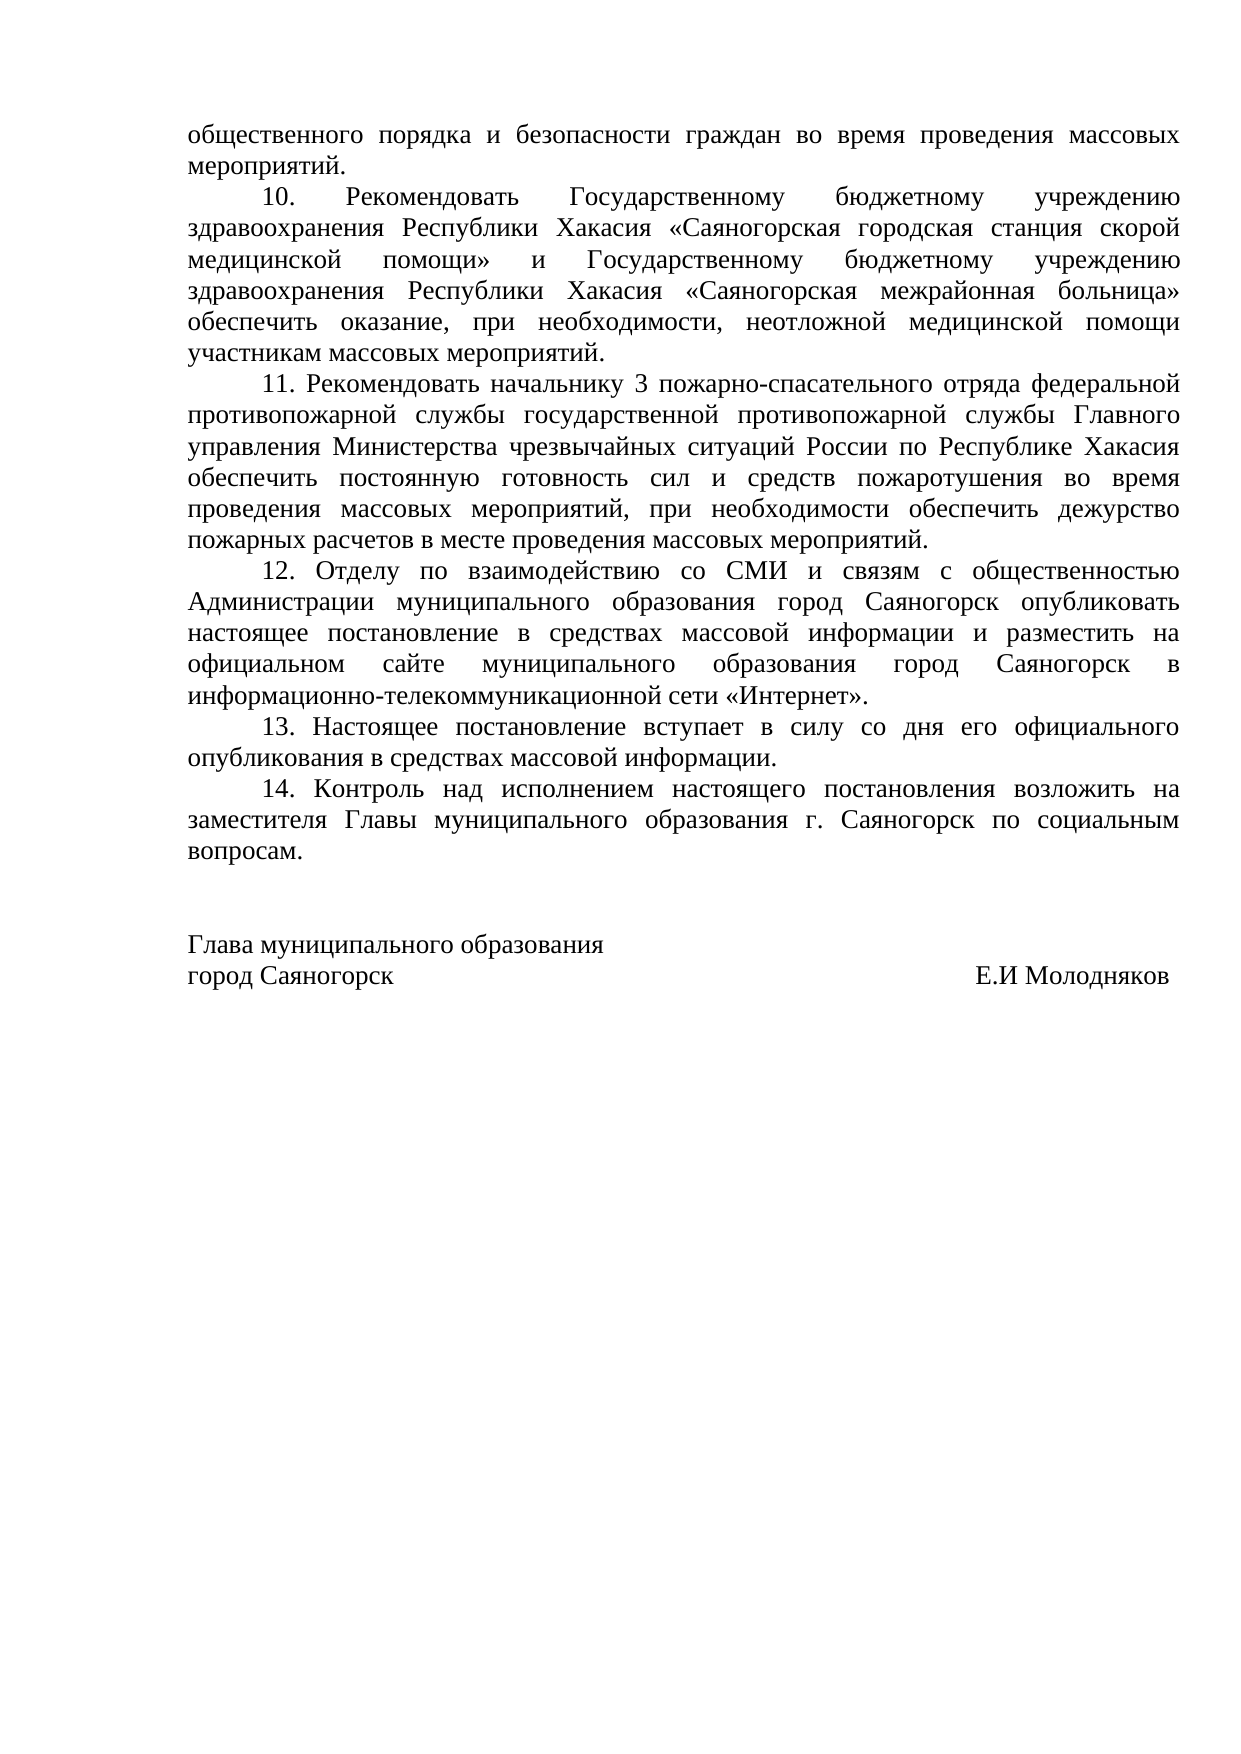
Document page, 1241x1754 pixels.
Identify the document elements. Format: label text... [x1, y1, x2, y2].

text 11. Рекомендовать начальнику 3 пожарно-спасательного отряда федеральной противопожарной службы государственной противопожарной службы Главного управления Министерства чрезвычайных ситуаций России по Республике Хакасия обеспечить постоянную готовность сил и средств пожаротушения во время проведения массовых мероприятий, при необходимости обеспечить дежурство пожарных расчетов в месте проведения массовых мероприятий. [187, 367, 1181, 554]
text 10. Рекомендовать Государственному бюджетному учреждению здравоохранения Республики Хакасия «Саяногорская городская станция скорой медицинской помощи» и Государственному бюджетному учреждению здравоохранения Республики Хакасия «Саяногорская межрайонная больница» обеспечить оказание, при необходимости, неотложной медицинской помощи участникам массовых мероприятий. [187, 180, 1181, 367]
text 13. Настоящее постановление вступает в силу со дня его официального опубликования в средствах массовой информации. [187, 710, 1181, 772]
text Глава муниципального образования [187, 928, 1181, 959]
text 12. Отделу по взаимодействию со СМИ и связям с общественностью Администрации муниципального образования город Саяногорск опубликовать настоящее постановление в средствах массовой информации и разместить на официальном сайте муниципального образования город Саяногорск в информационно-телекоммуникационной сети «Интернет». [187, 554, 1181, 710]
text город Саяногорск Е.И Молодняков [187, 959, 1181, 990]
text 14. Контроль над исполнением настоящего постановления возложить на заместителя Главы муниципального образования г. Саяногорск по социальным вопросам. [187, 772, 1181, 866]
